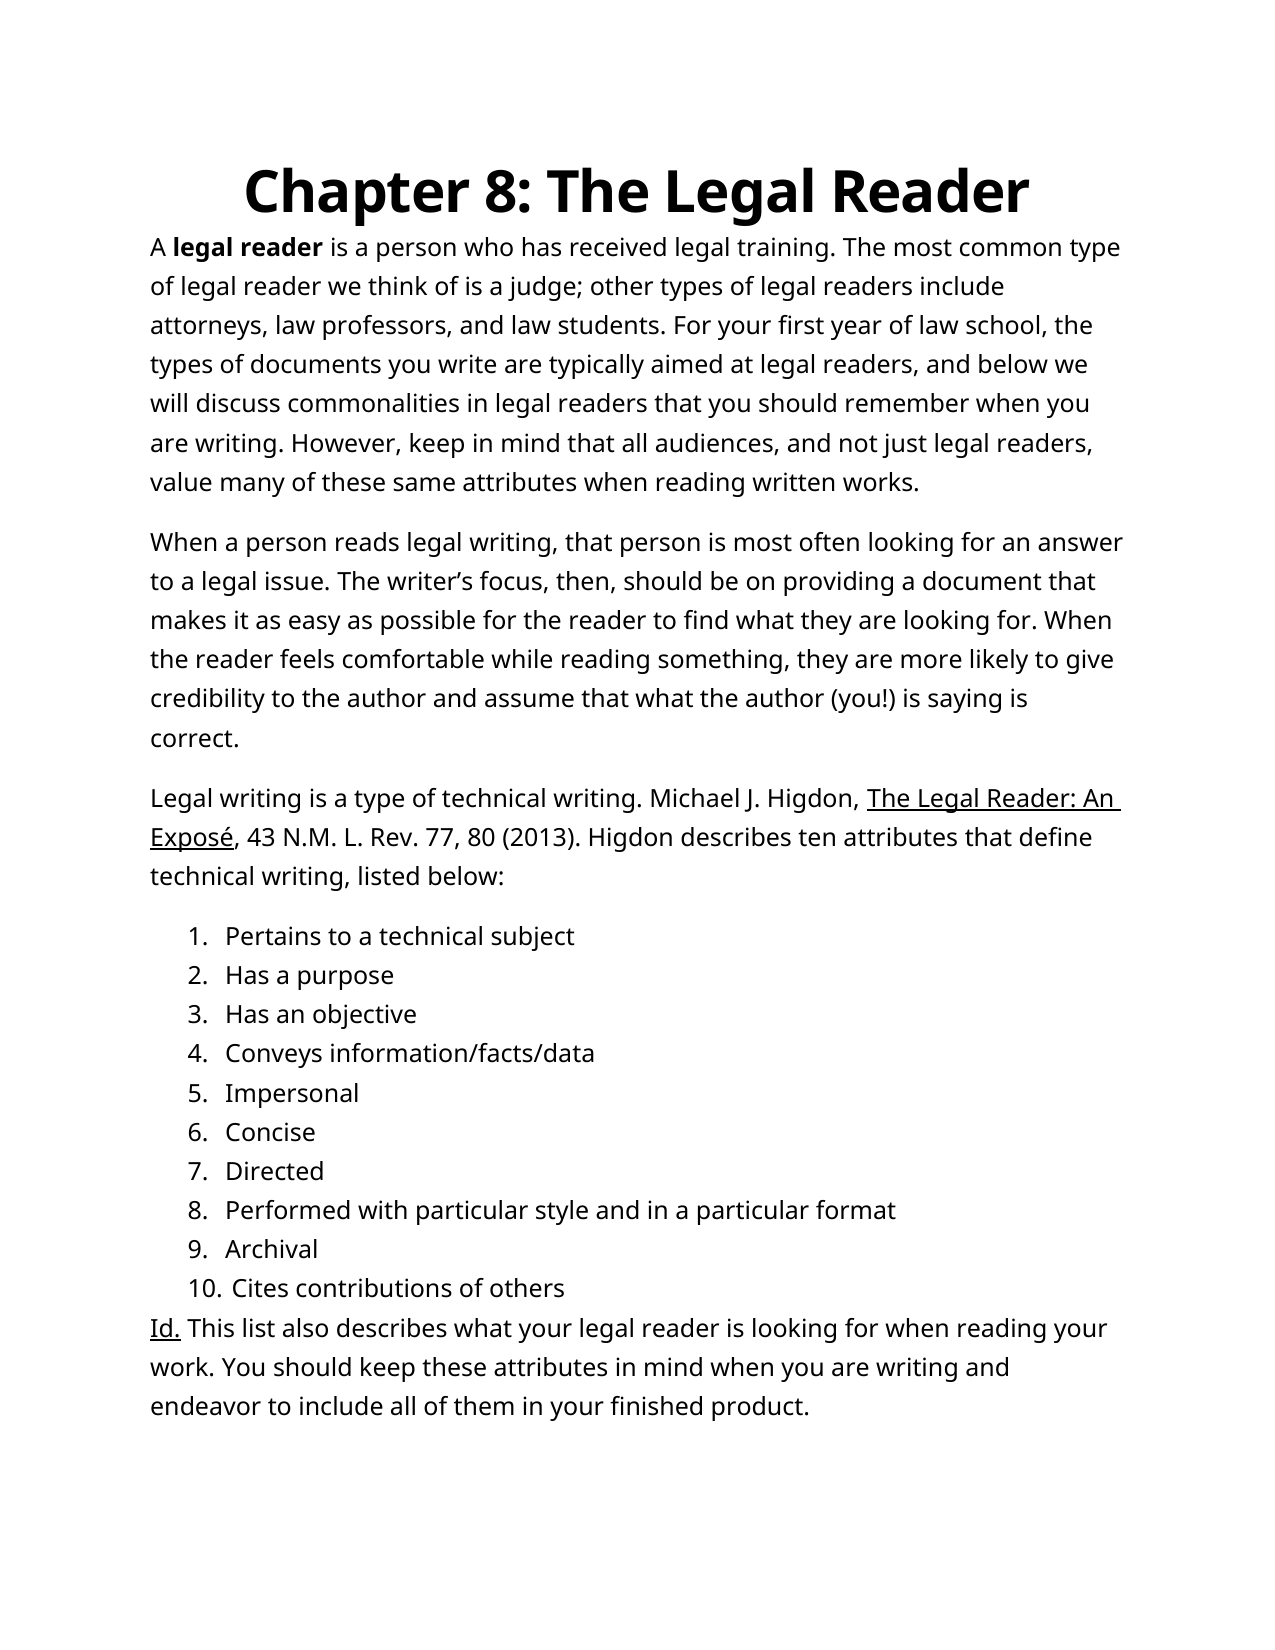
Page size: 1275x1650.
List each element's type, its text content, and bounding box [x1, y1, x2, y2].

text Id. This list also describes what your legal reader is looking for when reading your work. You should keep these attributes in mind when you are writing and endeavor to include all of them in your finished product. [150, 1310, 1125, 1423]
text Legal writing is a type of technical writing. Michael J. Higdon, The Legal Reader: An Exposé, 43 N.M. L. Rev. 77, 80 (2013). Higdon describes ten attributes that define technical writing, listed below: [150, 780, 1125, 893]
list Pertains to a technical subject [187, 919, 1125, 953]
title Chapter 8: The Legal Reader [150, 150, 1125, 229]
list Performed with particular style and in a particular format [187, 1193, 1125, 1227]
list Cites contributions of others [187, 1271, 1125, 1305]
text When a person reads legal writing, that person is most often looking for an answer to a legal issue. The writer’s focus, then, should be on providing a document that makes it as easy as possible for the reader to find what they are looking for. When the reader feels comfortable while reading something, they are more likely to give credibility to the author and assume that what the author (you!) is saying is correct. [150, 524, 1125, 754]
list Directed [187, 1154, 1125, 1188]
list Has an objective [187, 997, 1125, 1031]
text A legal reader is a person who has received legal training. The most common type of legal reader we think of is a judge; other types of legal readers include attorneys, law professors, and law students. For your first year of law school, the types of documents you write are typically aimed at legal readers, and below we will discuss commonalities in legal readers that you should remember when you are writing. However, keep in mind that all audiences, and not just legal readers, value many of these same attributes when reading written works. [150, 229, 1125, 498]
list Has a purpose [187, 958, 1125, 992]
list Impersonal [187, 1075, 1125, 1109]
list Archival [187, 1232, 1125, 1266]
list Conveys information/facts/data [187, 1036, 1125, 1070]
list Concise [187, 1114, 1125, 1148]
